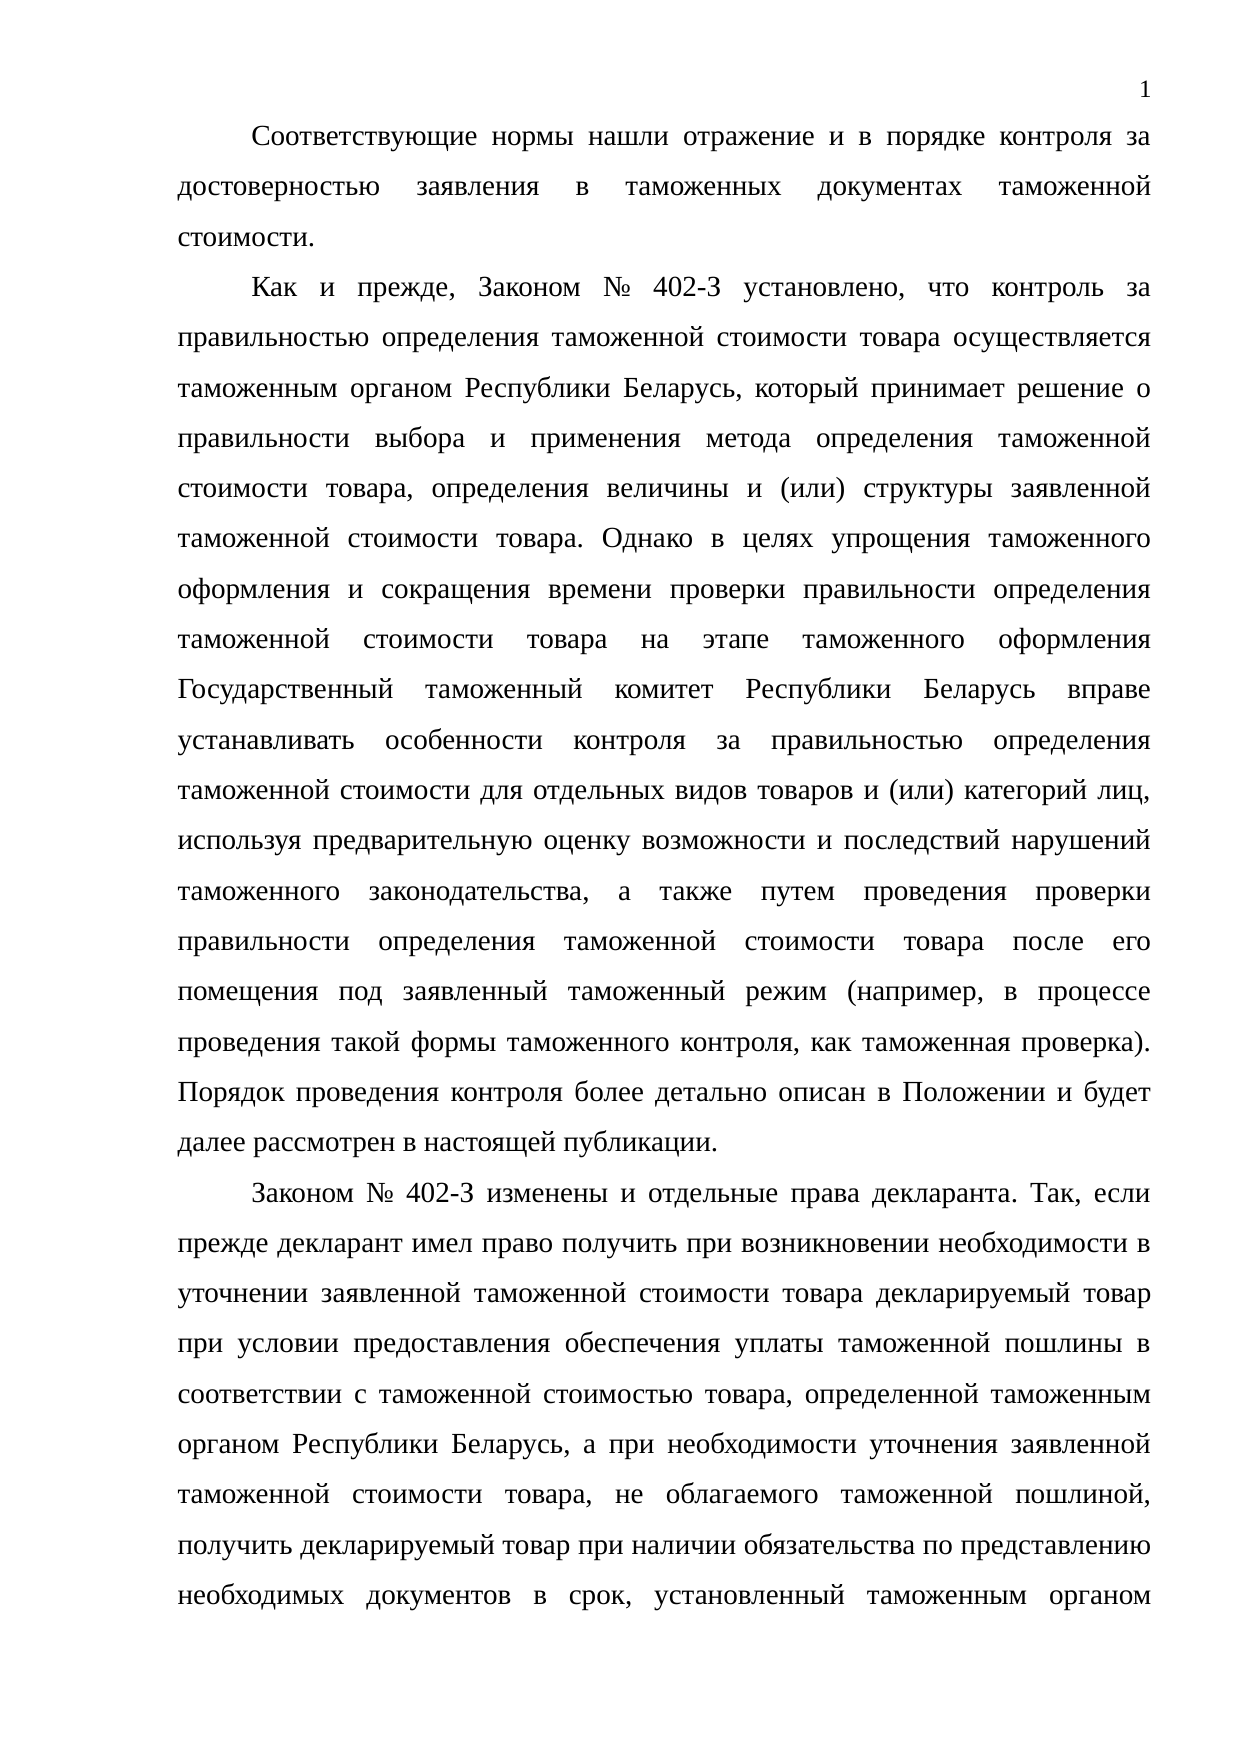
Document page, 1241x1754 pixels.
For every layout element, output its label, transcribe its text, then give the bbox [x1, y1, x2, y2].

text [177, 1175, 1152, 1611]
text Соответствующие нормы нашли отражение и в порядке контроля за достоверностью заявления в таможенных документах таможенной стоимости. [177, 118, 1152, 252]
text Как и прежде, Законом № 402-З установлено, что контроль за правильностью определения таможенной стоимости товара осуществляется таможенным органом Республики Беларусь, который принимает решение о правильности выбора и применения метода определения таможенной стоимости товара, определения величины и (или) структуры заявленной таможенной стоимости товара. Однако в целях упрощения таможенного оформления и сокращения времени проверки правильности определения таможенной стоимости товара на этапе таможенного оформления Государственный таможенный комитет Республики Беларусь вправе устанавливать особенности контроля за правильностью определения таможенной стоимости для отдельных видов товаров и (или) категорий лиц, используя предварительную оценку возможности и последствий нарушений таможенного законодательства, а также путем проведения проверки правильности определения таможенной стоимости товара после его помещения под заявленный таможенный режим (например, в процессе проведения такой формы таможенного контроля, как таможенная проверка). Порядок проведения контроля более детально описан в Положении и будет далее рассмотрен в настоящей публикации. [177, 269, 1152, 1158]
